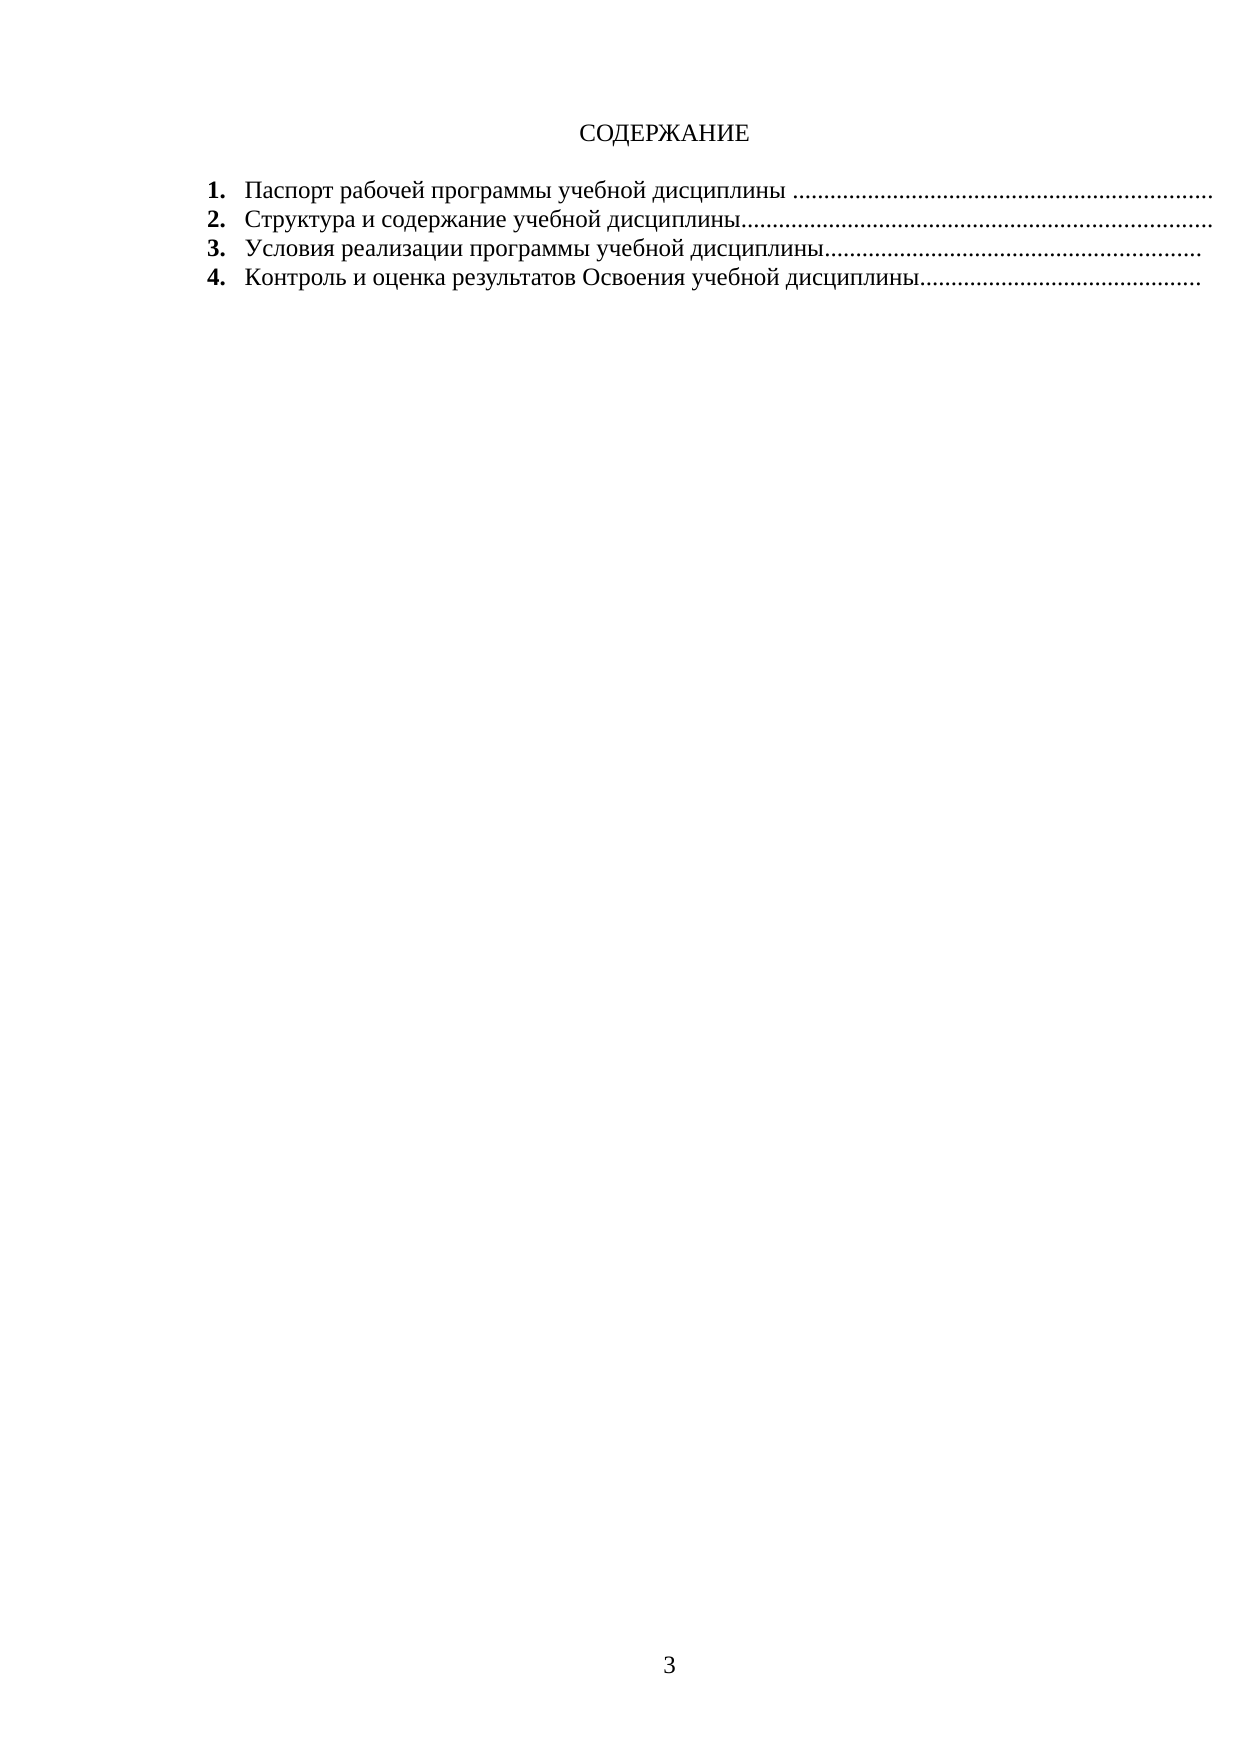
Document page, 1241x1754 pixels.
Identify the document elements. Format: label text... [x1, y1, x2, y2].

text СОДЕРЖАНИЕ [177, 118, 1152, 147]
subtitle Паспорт рабочей программы учебной дисциплины 4 [207, 176, 1152, 204]
subtitle Структура и содержание учебной дисциплины 5 [207, 204, 1152, 233]
subtitle условия реализации программы учебной дисциплины 11 [207, 233, 1152, 262]
subtitle Контроль и оценка результатов Освоения учебной дисциплины 14 [207, 262, 1152, 291]
